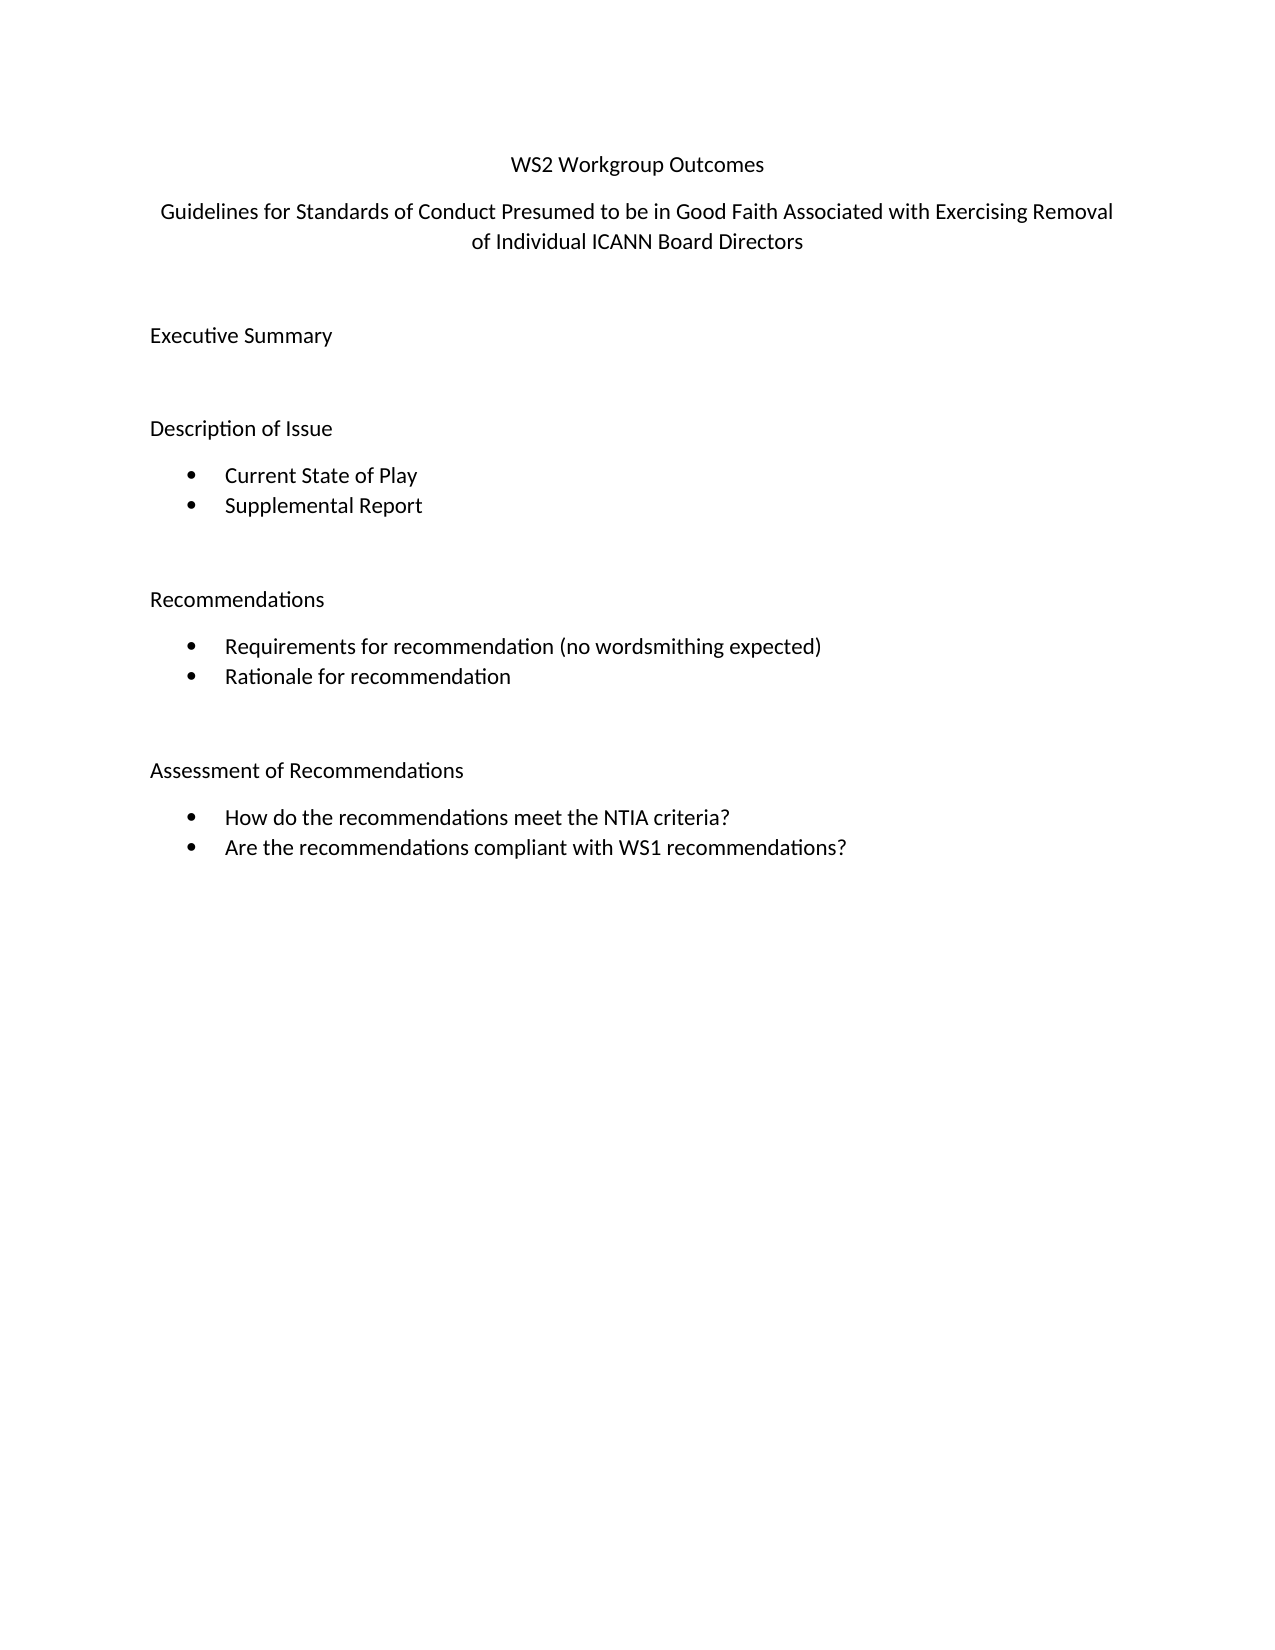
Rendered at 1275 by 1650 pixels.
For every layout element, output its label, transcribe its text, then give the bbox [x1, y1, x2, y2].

text Description of Issue [150, 414, 1125, 443]
text Executive Summary [150, 321, 1125, 349]
list Supplemental Report [187, 492, 1125, 520]
text Recommendations [150, 585, 1125, 613]
text Assessment of Recommendations [150, 756, 1125, 784]
text WS2 Workgroup Outcomes [150, 150, 1125, 178]
list Are the recommendations compliant with WS1 recommendations? [187, 833, 1125, 861]
list How do the recommendations meet the NTIA criteria? [187, 803, 1125, 831]
list Current State of Play [187, 461, 1125, 489]
list Requirements for recommendation (no wordsmithing expected) [187, 632, 1125, 660]
text Guidelines for Standards of Conduct Presumed to be in Good Faith Associated with Exercising Removal of Individual ICANN Board Directors [150, 197, 1125, 255]
list Rationale for recommendation [187, 662, 1125, 691]
